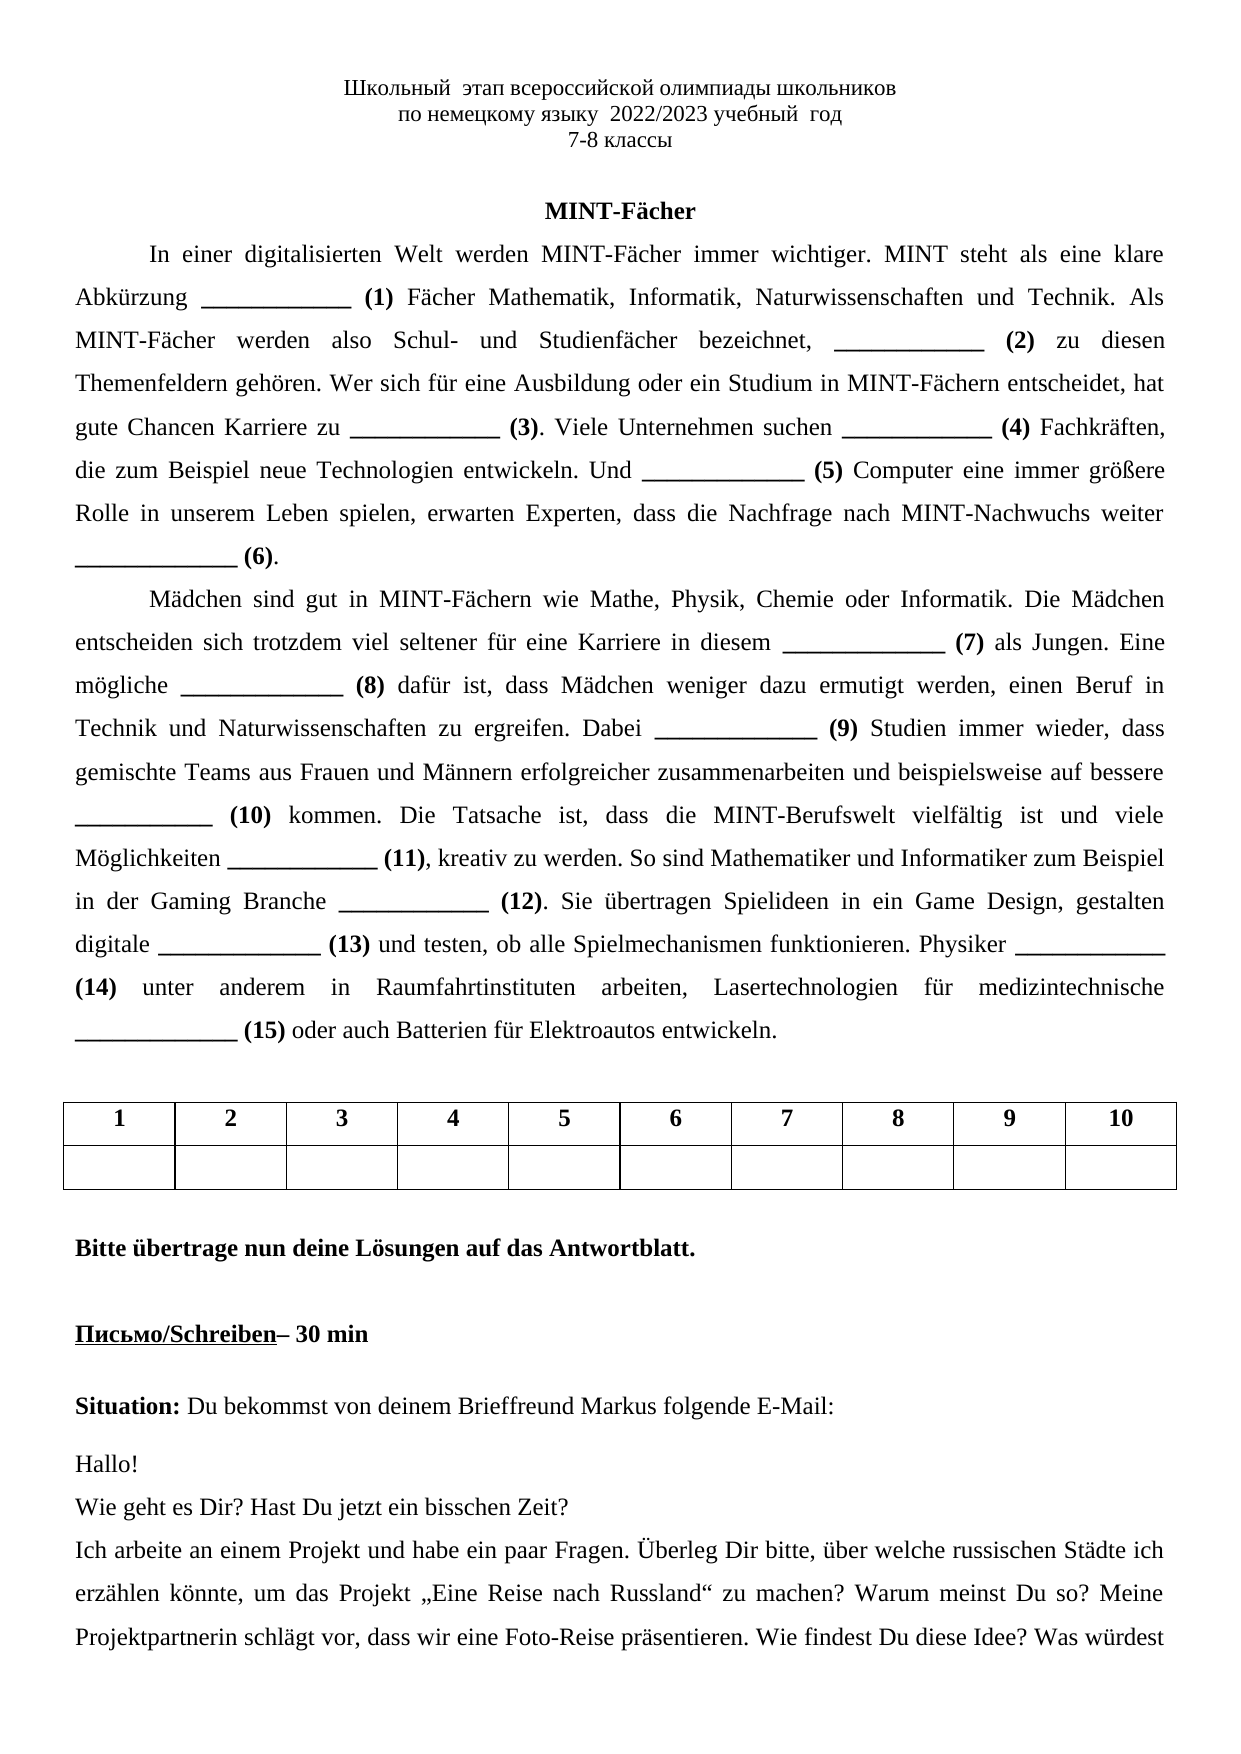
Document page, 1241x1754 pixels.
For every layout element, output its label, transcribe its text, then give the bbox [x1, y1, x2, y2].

table_cell [64, 1146, 174, 1188]
table_cell [843, 1146, 953, 1188]
table_header 9 [954, 1103, 1065, 1144]
table_header 1 [64, 1103, 174, 1144]
text In einer digitalisierten Welt werden MINT-Fächer immer wichtiger. MINT steht als eine klare Abkürzung ____________ (1) Fächer Mathematik, Informatik, Naturwissenschaften und Technik. Als MINT-Fächer werden also Schul- und Studienfächer bezeichnet, ____________ (2) zu diesen Themenfeldern gehören. Wer sich für eine Ausbildung oder ein Studium in MINT-Fächern entscheidet, hat gute Chancen Karriere zu ____________ (3). Viele Unternehmen suchen ____________ (4) Fachkräften, die zum Beispiel neue Technologien entwickeln. Und _____________ (5) Computer eine immer größere Rolle in unserem Leben spielen, erwarten Experten, dass die Nachfrage nach MINT-Nachwuchs weiter _____________ (6). [75, 239, 1165, 570]
text Hallo! [75, 1449, 1165, 1478]
table_cell [621, 1146, 731, 1188]
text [75, 1535, 1165, 1650]
text Mädchen sind gut in MINT-Fächern wie Mathe, Physik, Chemie oder Informatik. Die Mädchen entscheiden sich trotzdem viel seltener für eine Karriere in diesem _____________ (7) als Jungen. Eine mögliche _____________ (8) dafür ist, dass Mädchen weniger dazu ermutigt werden, einen Beruf in Technik und Naturwissenschaften zu ergreifen. Dabei _____________ (9) Studien immer wieder, dass gemischte Teams aus Frauen und Männern erfolgreicher zusammenarbeiten und beispielsweise auf bessere ___________ (10) kommen. Die Tatsache ist, dass die MINT-Berufswelt vielfältig ist und viele Möglichkeiten ____________ (11), kreativ zu werden. So sind Mathematiker und Informatiker zum Beispiel in der Gaming Branche ____________ (12). Sie übertragen Spielideen in ein Game Design, gestalten digitale _____________ (13) und testen, ob alle Spielmechanismen funktionieren. Physiker ____________ (14) unter anderem in Raumfahrtinstituten arbeiten, Lasertechnologien für medizintechnische _____________ (15) oder auch Batterien für Elektroautos entwickeln. [75, 584, 1165, 1044]
table_cell [509, 1146, 619, 1188]
table_header 7 [732, 1103, 842, 1144]
table_header 8 [843, 1103, 953, 1144]
table_cell [732, 1146, 842, 1188]
table_cell [954, 1146, 1065, 1188]
table_header 5 [509, 1103, 619, 1144]
table_header 10 [1066, 1103, 1176, 1144]
table_cell [176, 1146, 286, 1188]
text Письмо/Schreiben– 30 min [75, 1319, 1165, 1348]
table_header 3 [287, 1103, 397, 1144]
table_cell [398, 1146, 508, 1188]
text Bitte übertrage nun deine Lösungen auf das Antwortblatt. [75, 1233, 1165, 1261]
table_header 2 [176, 1103, 286, 1144]
text MINT-Fächer [75, 196, 1165, 225]
table_cell [287, 1146, 397, 1188]
text Situation: Du bekommst von deinem Brieffreund Markus folgende E-Mail: [75, 1391, 1165, 1420]
table_header 6 [621, 1103, 731, 1144]
table_header 4 [398, 1103, 508, 1144]
text Wie geht es Dir? Hast Du jetzt ein bisschen Zeit? [75, 1492, 1165, 1521]
table_cell [1066, 1146, 1176, 1188]
